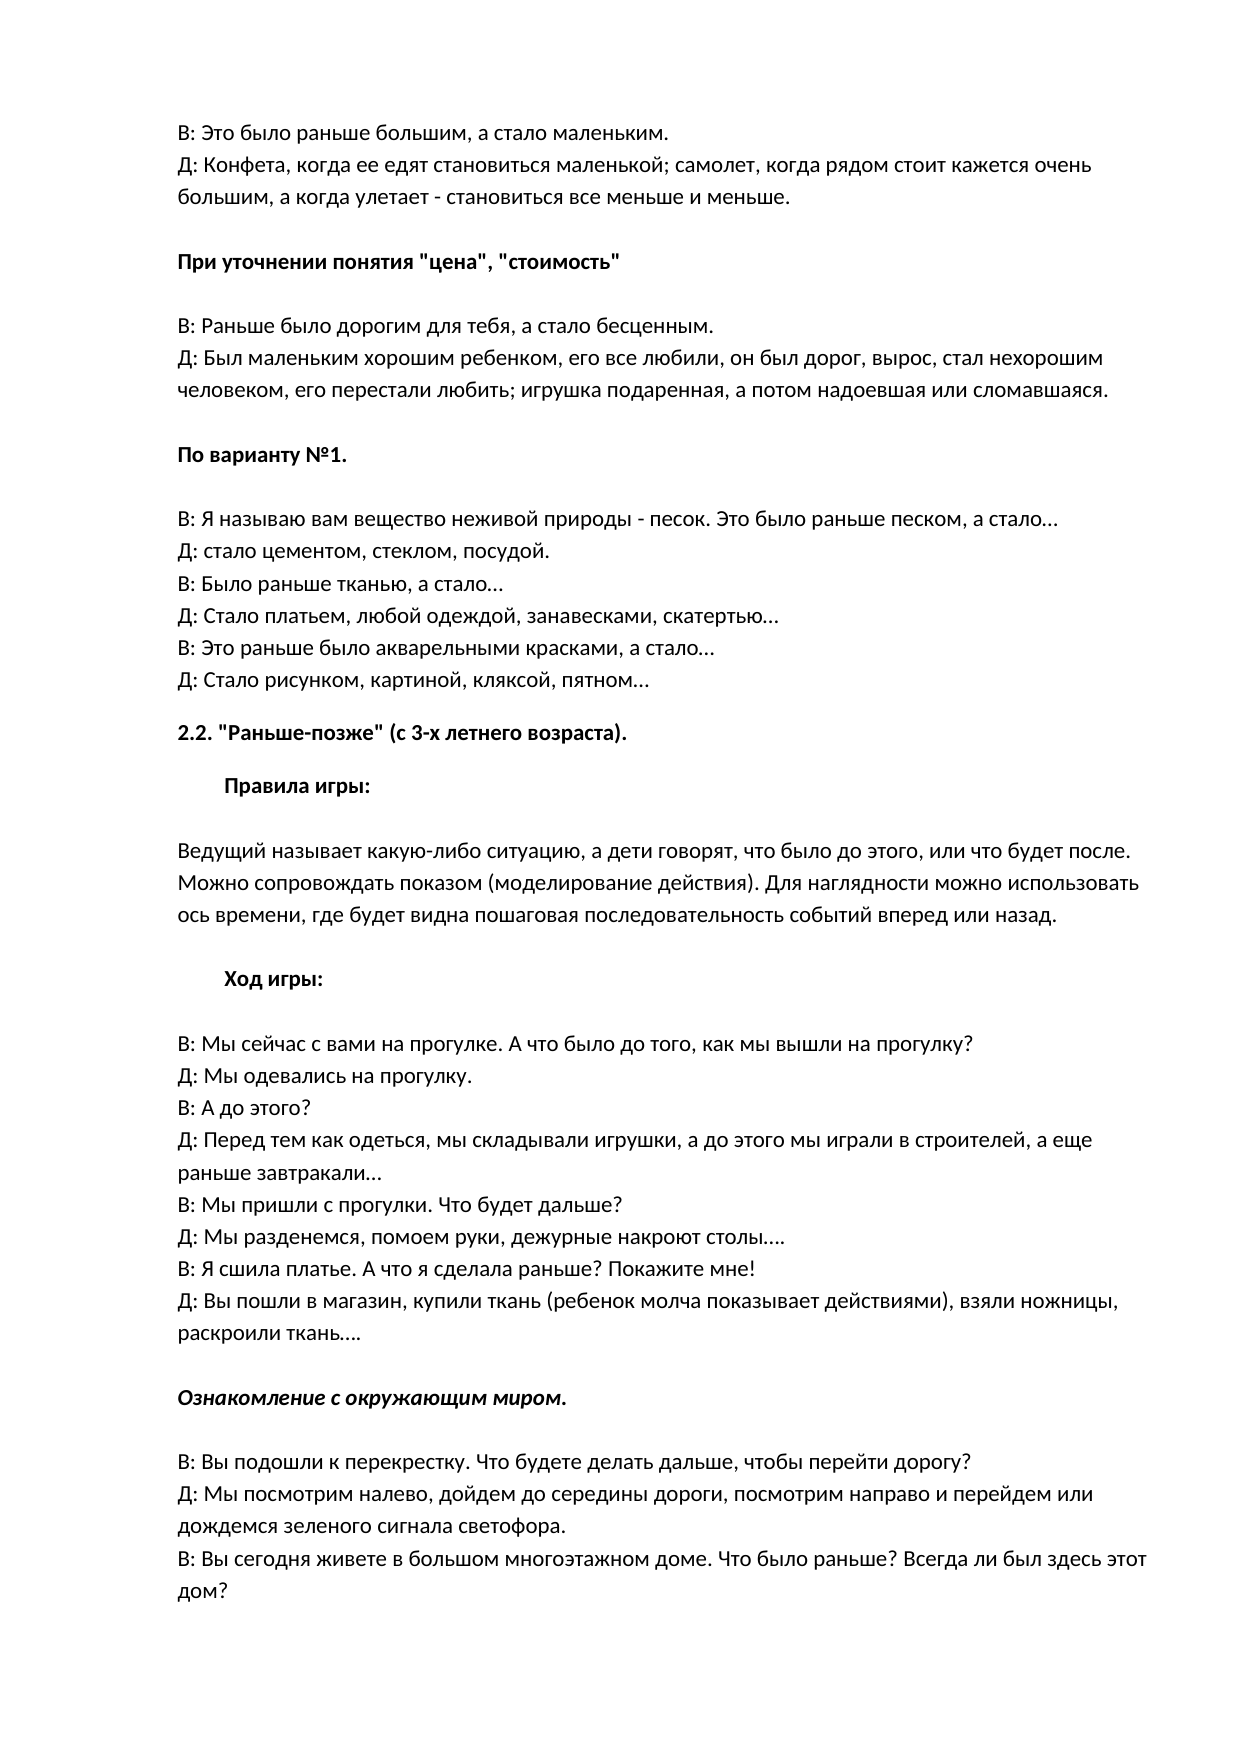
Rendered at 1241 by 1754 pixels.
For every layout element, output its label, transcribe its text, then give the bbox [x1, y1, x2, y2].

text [177, 771, 1152, 1604]
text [177, 118, 1152, 693]
text 2.2. "Раньше-позже" (с 3-х летнего возраста). [177, 718, 1152, 746]
